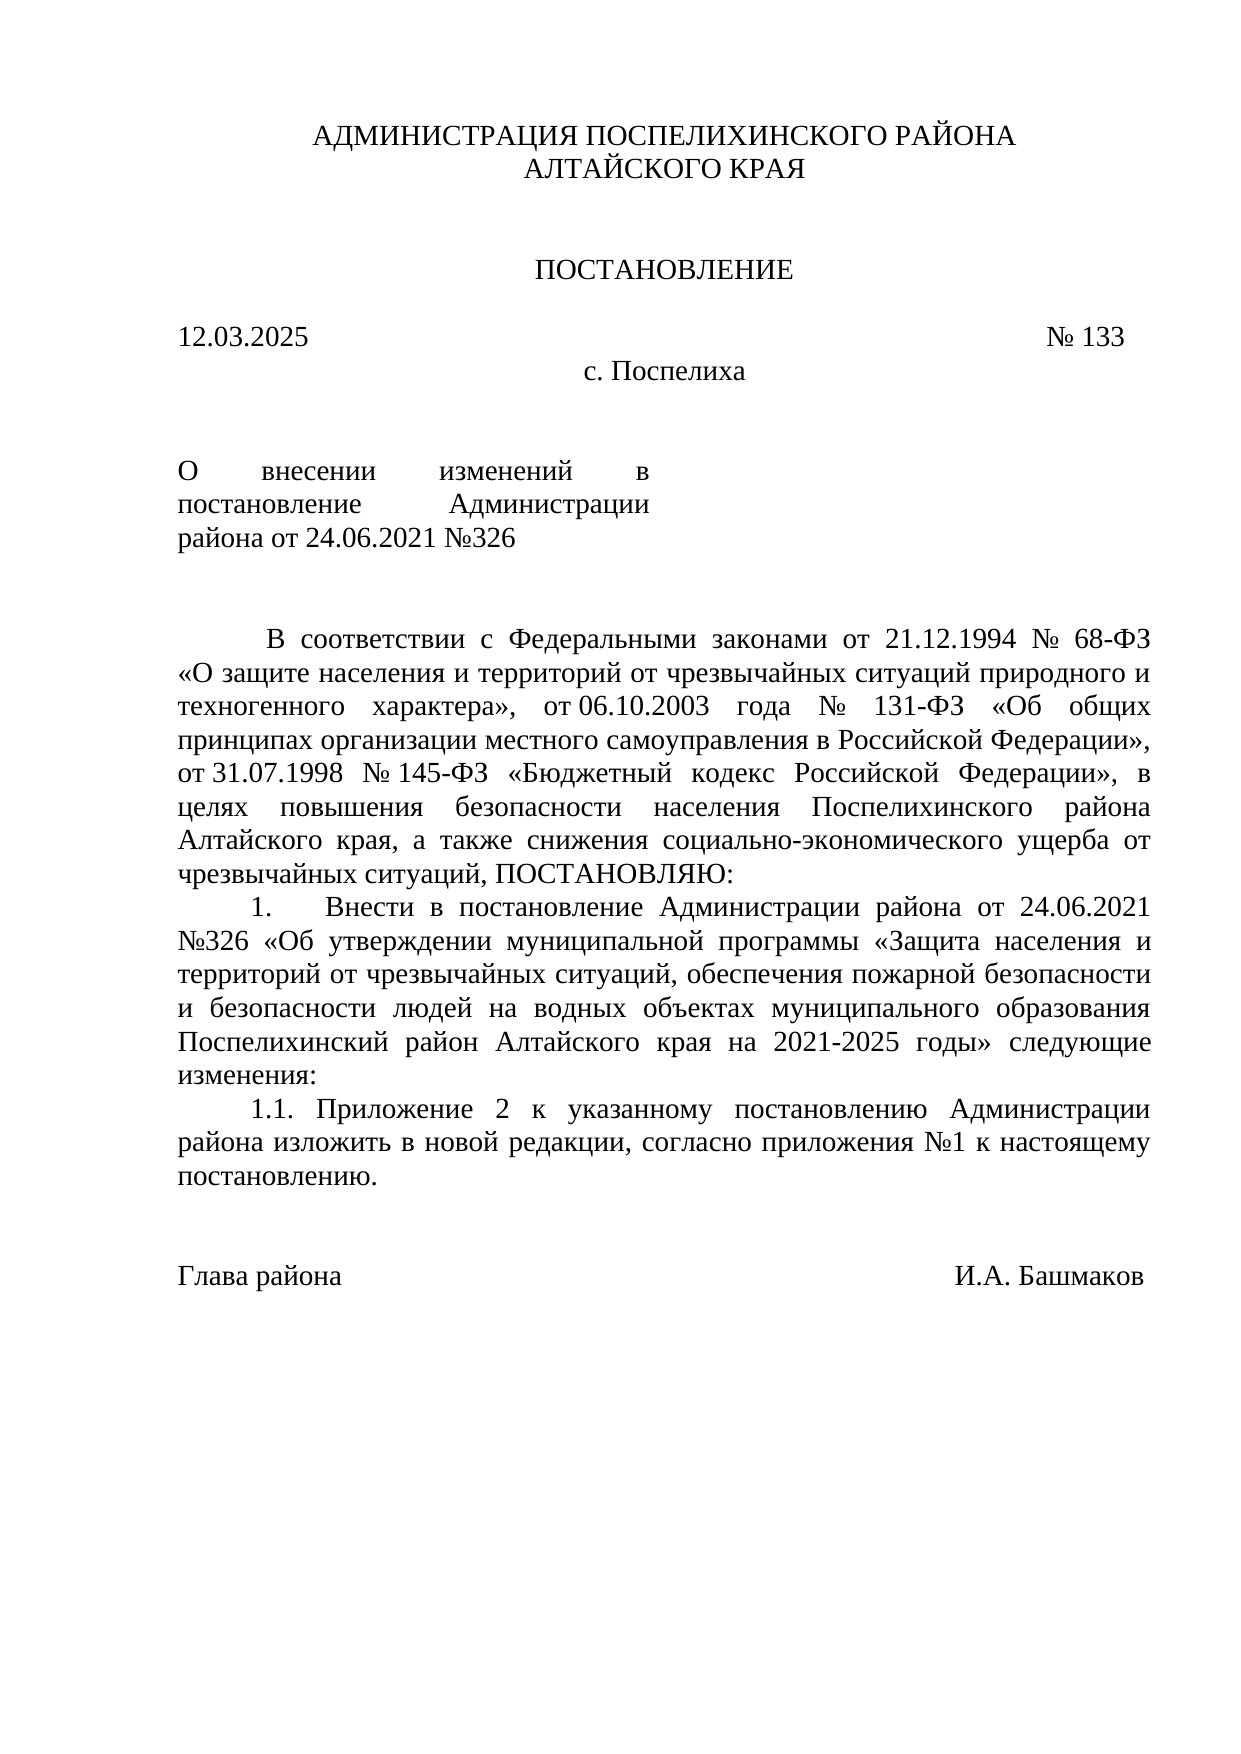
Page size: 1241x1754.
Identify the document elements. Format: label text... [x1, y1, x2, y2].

subtitle Глава района И.А. Башмаков [177, 1258, 1152, 1292]
list Внести в постановление Администрации района от 24.06.2021 №326 «Об утверждении муниципальной программы «Защита населения и территорий от чрезвычайных ситуаций, обеспечения пожарной безопасности и безопасности людей на водных объектах муниципального образования Поспелихинский район Алтайского края на 2021-2025 годы» следующие изменения: [177, 889, 1152, 957]
text с. Поспелиха [177, 353, 1152, 386]
text ПОСТАНОВЛЕНИЕ [177, 252, 1152, 286]
list Внести в постановление Администрации района от 24.06.2021 №326 «Об утверждении муниципальной программы «Защита населения и территорий от чрезвычайных ситуаций, обеспечения пожарной безопасности и безопасности людей на водных объектах муниципального образования Поспелихинский район Алтайского края на 2021-2025 годы» следующие изменения: [177, 1024, 1152, 1091]
text 12.03.2025 № 133 [177, 319, 1152, 353]
text АЛТАЙСКОГО КРАЯ [177, 152, 1152, 185]
text О внесении изменений в постановление Администрации района от 24.06.2021 №326 [177, 453, 650, 554]
text АДМИНИСТРАЦИЯ ПОСПЕЛИХИНСКОГО РАЙОНА [177, 118, 1152, 152]
text 1.1. Приложение 2 к указанному постановлению Администрации района изложить в новой редакции, согласно приложения №1 к настоящему постановлению. [177, 1091, 1152, 1191]
subtitle В соответствии с Федеральными законами от 21.12.1994 № 68-ФЗ «О защите населения и территорий от чрезвычайных ситуаций природного и техногенного характера», от 06.10.2003 года № 131-ФЗ «Об общих принципах организации местного самоуправления в Российской Федерации», от 31.07.1998 № 145-ФЗ «Бюджетный кодекс Российской Федерации», в целях повышения безопасности населения Поспелихинского района Алтайского края, а также снижения социально-экономического ущерба от чрезвычайных ситуаций, ПОСТАНОВЛЯЮ: [177, 621, 1152, 889]
